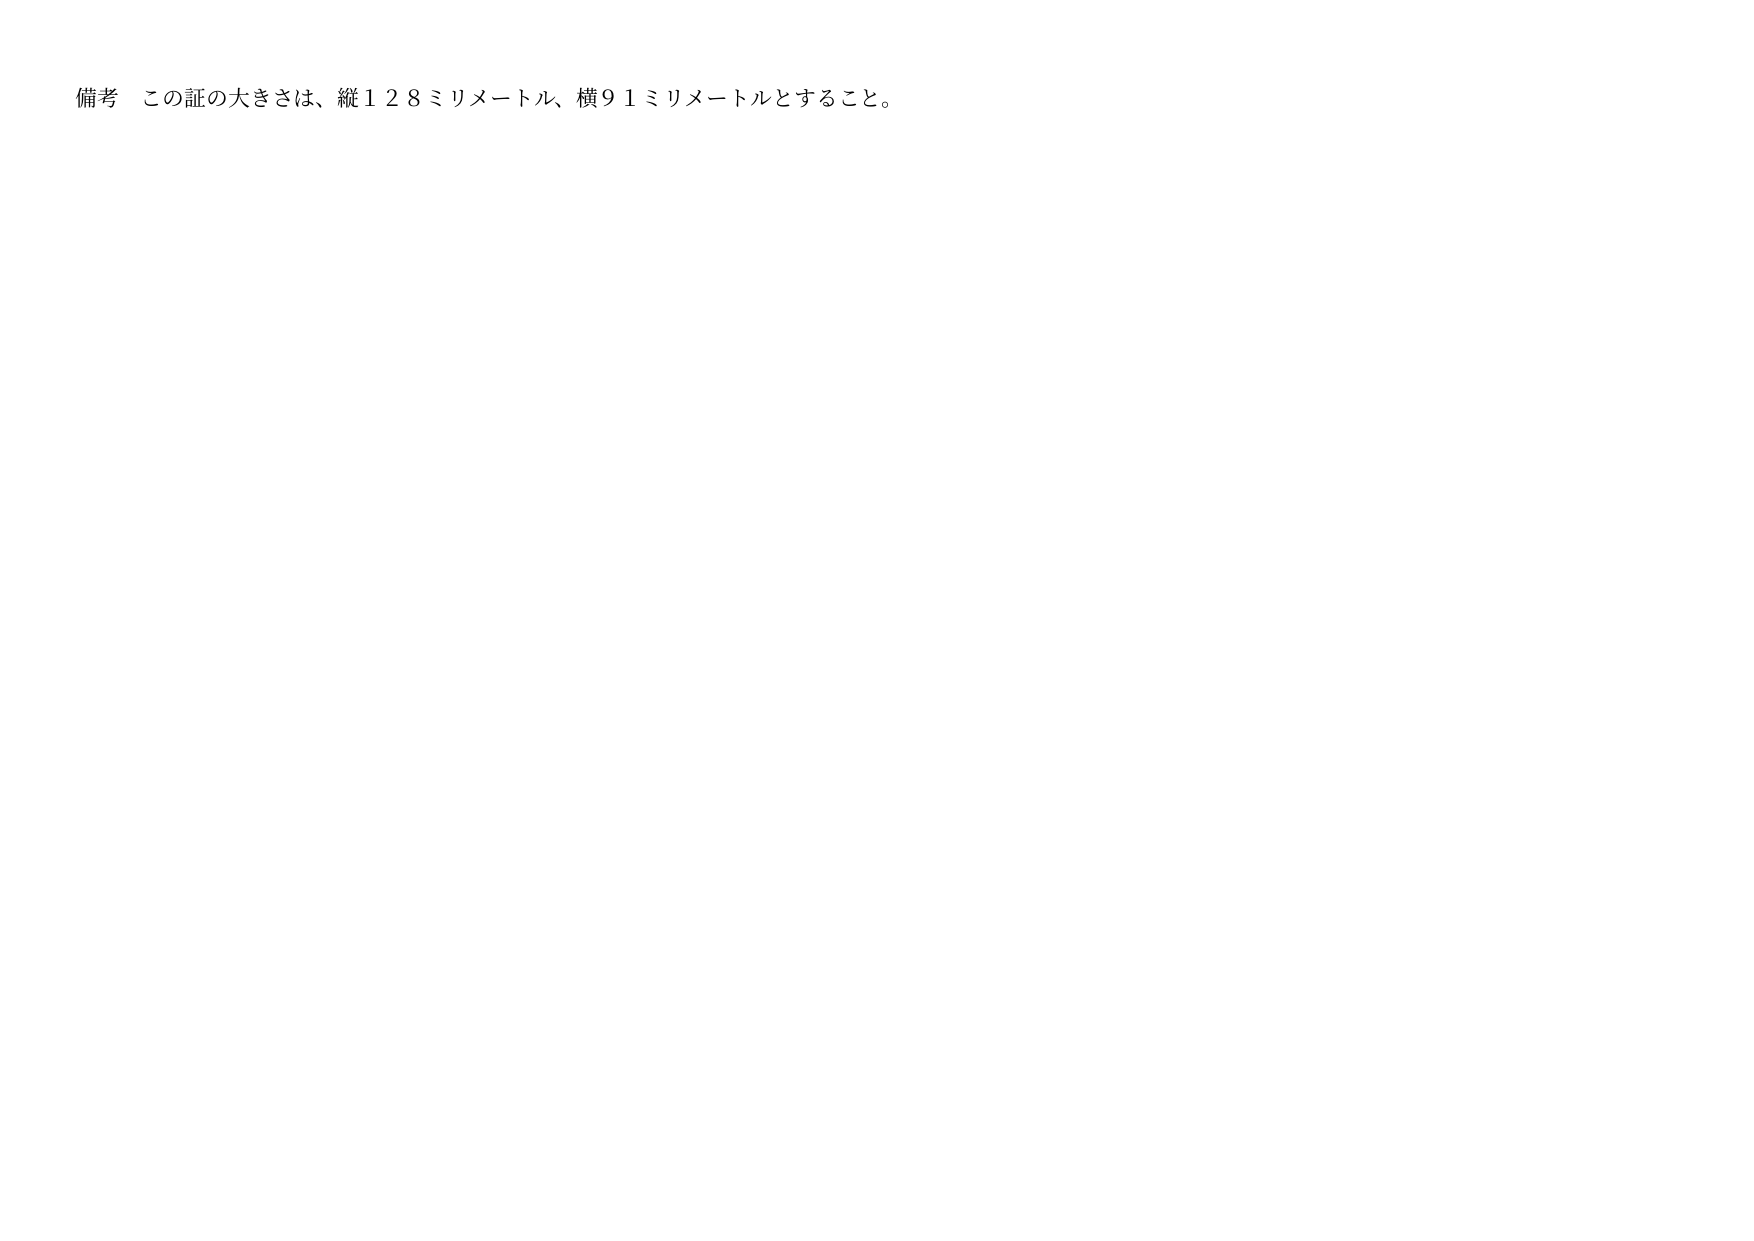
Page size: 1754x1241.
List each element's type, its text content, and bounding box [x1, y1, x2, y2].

text 備考 この証の大きさは、縦１２８ミリメートル、横９１ミリメートルとすること。 [75, 79, 1679, 114]
